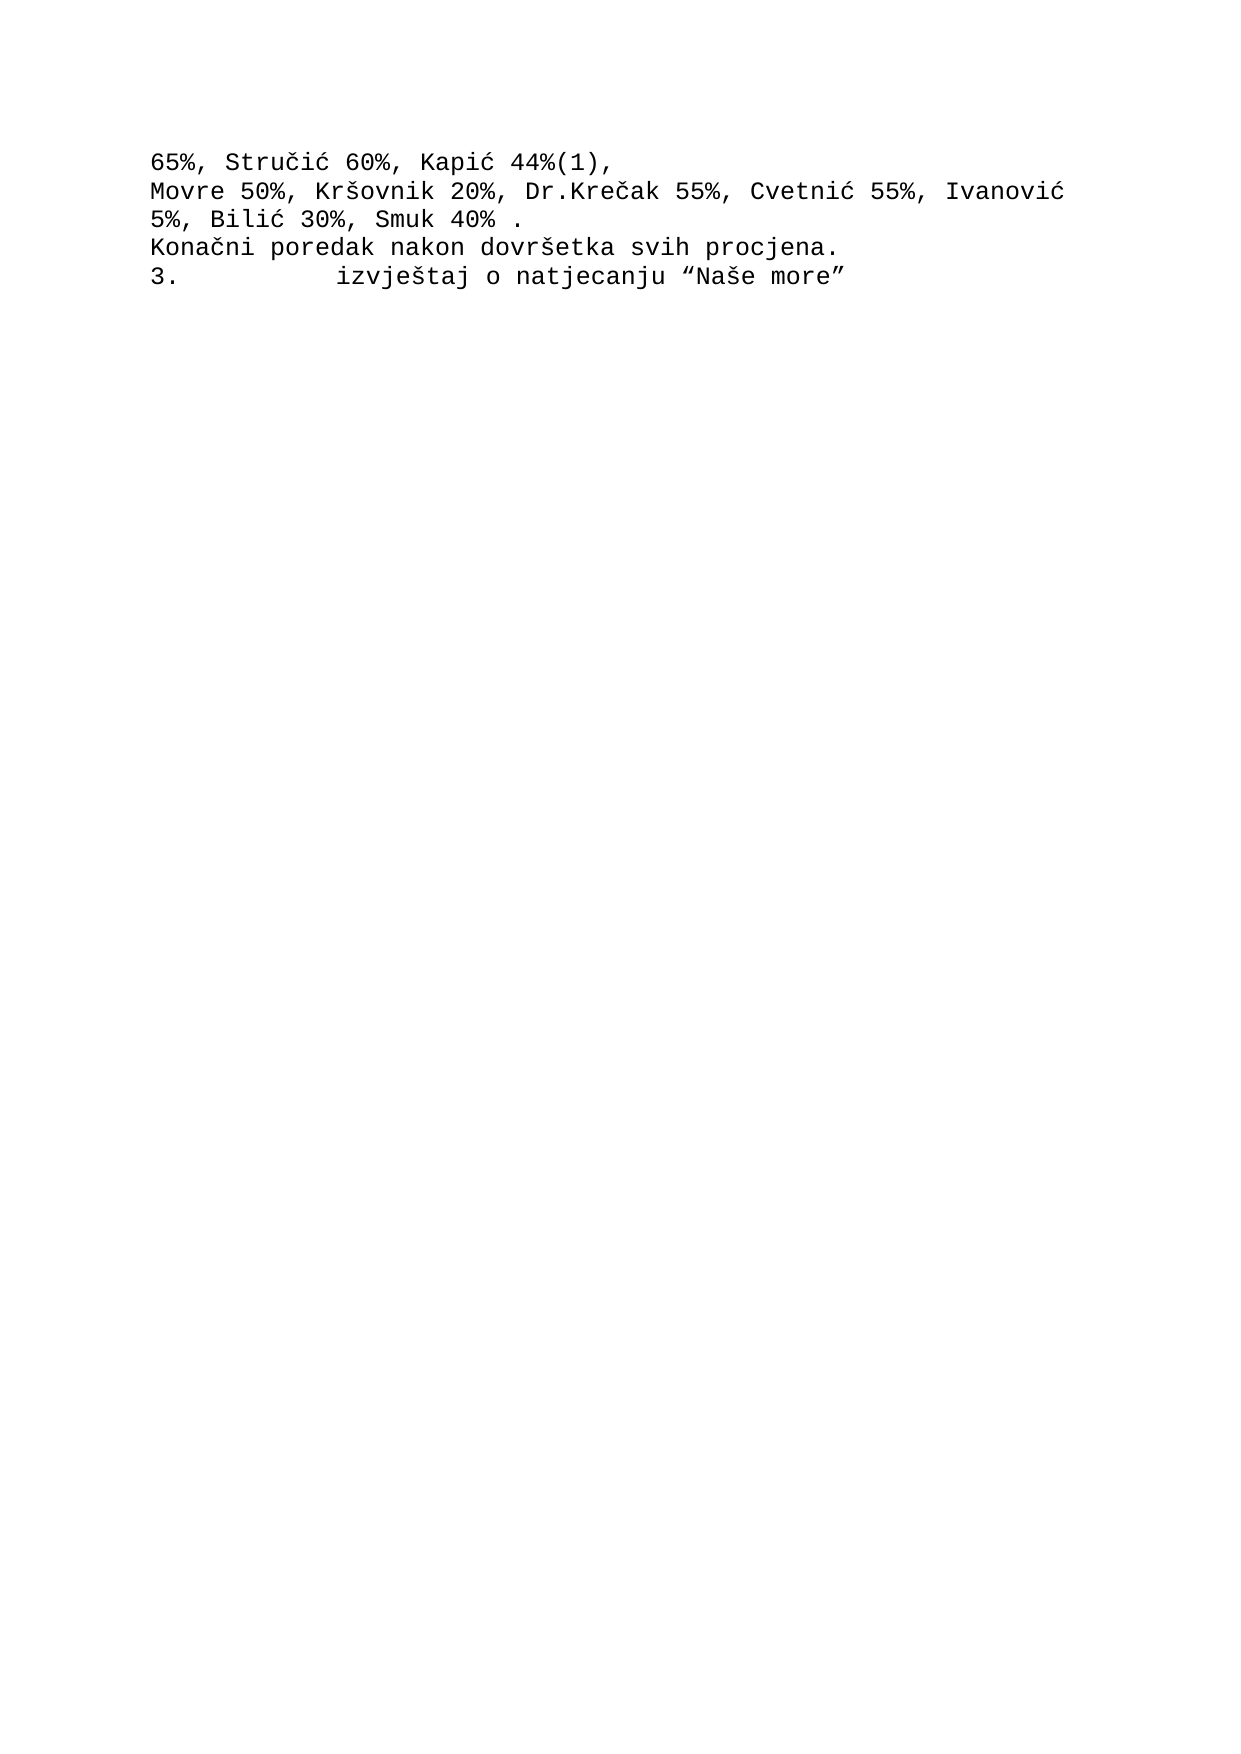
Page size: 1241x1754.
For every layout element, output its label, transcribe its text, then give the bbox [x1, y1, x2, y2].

text 3. izvještaj o natjecanju “Naše more” [150, 263, 1090, 292]
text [150, 150, 1090, 263]
